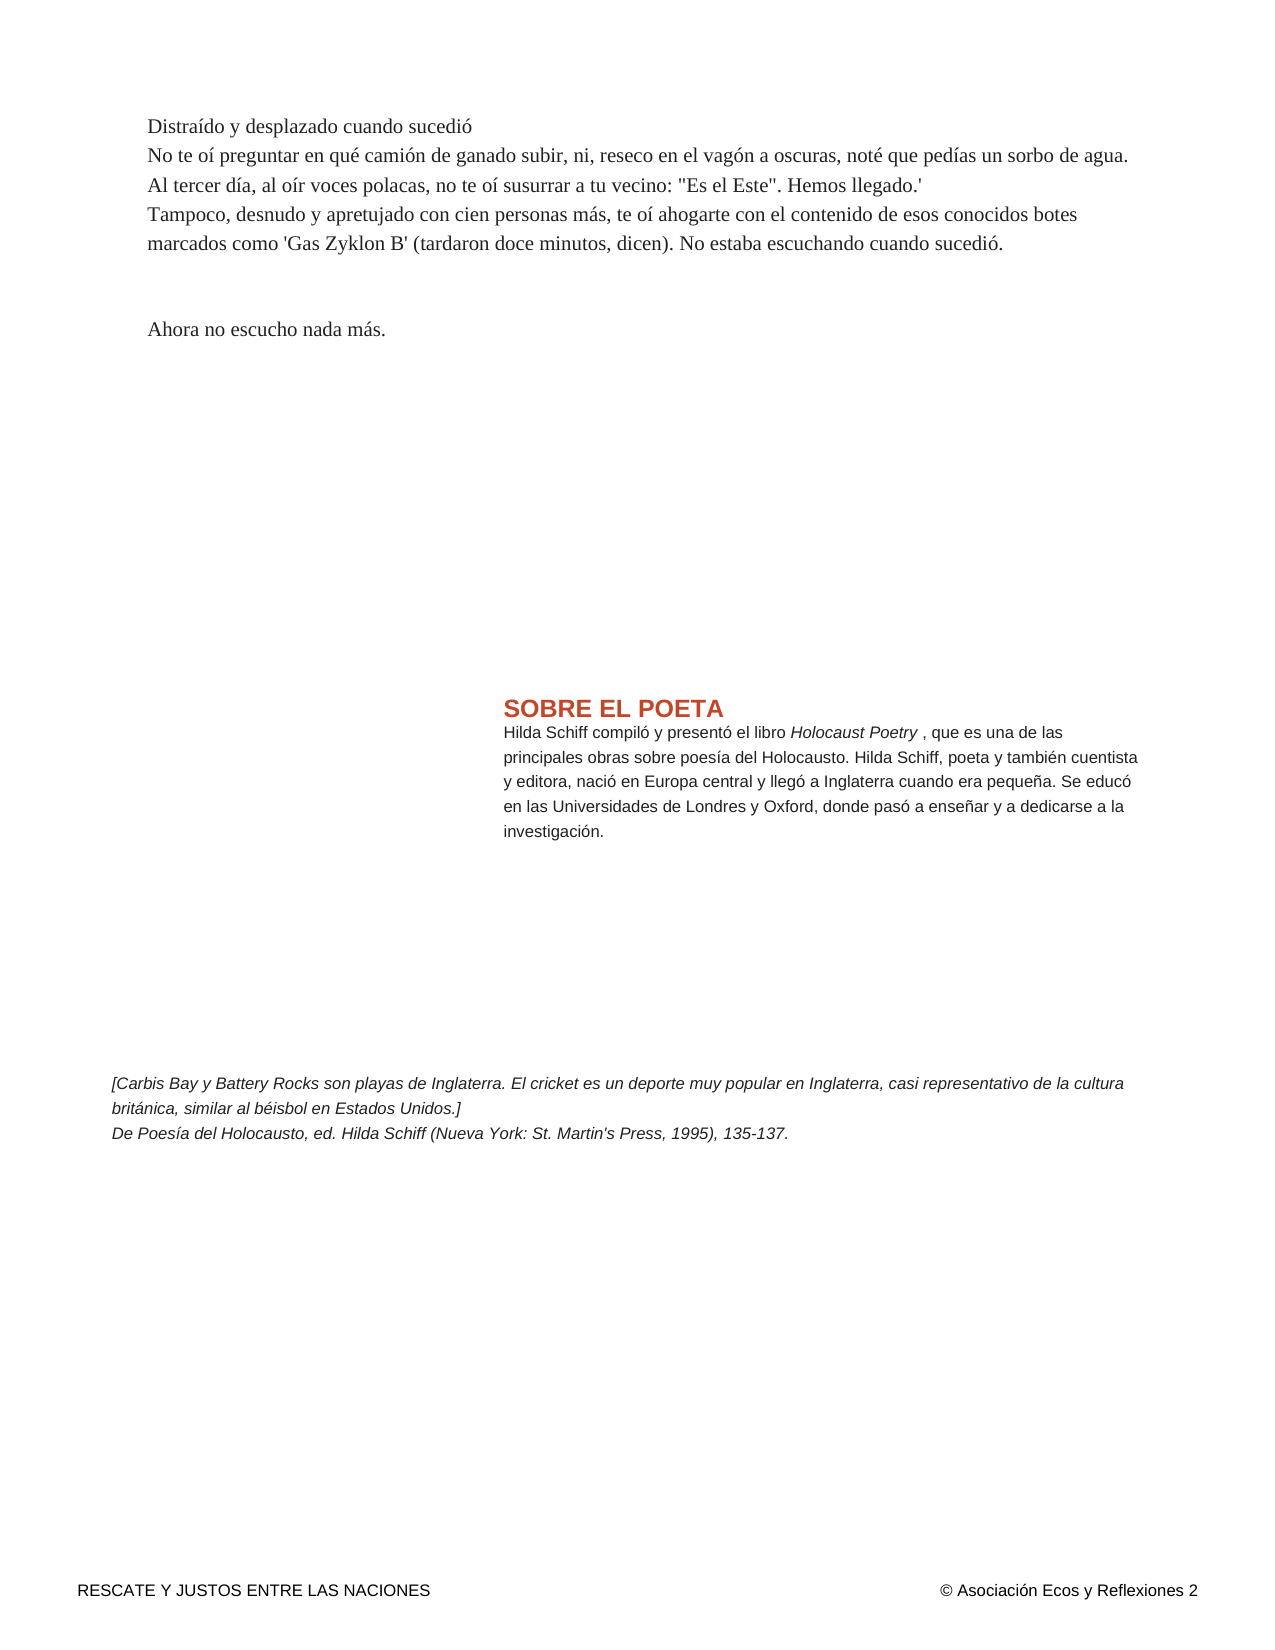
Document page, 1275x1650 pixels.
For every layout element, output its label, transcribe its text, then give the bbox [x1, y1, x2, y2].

text Ahora no escucho nada más. [147, 317, 1146, 341]
text Hilda Schiff compiló y presentó el libro Holocaust Poetry , que es una de las principales obras sobre poesía del Holocausto. Hilda Schiff, poeta y también cuentista y editora, nació en Europa central y llegó a Inglaterra cuando era pequeña. Se educó en las Universidades de Londres y Oxford, donde pasó a enseñar y a dedicarse a la investigación. [503, 722, 1146, 841]
text Tampoco, desnudo y apretujado con cien personas más, te oí ahogarte con el contenido de esos conocidos botes marcados como 'Gas Zyklon B' (tardaron doce minutos, dicen). No estaba escuchando cuando sucedió. [147, 202, 1146, 255]
text No te oí preguntar en qué camión de ganado subir, ni, reseco en el vagón a oscuras, noté que pedías un sorbo de agua. Al tercer día, al oír voces polacas, no te oí susurrar a tu vecino: "Es el Este". Hemos llegado.' [147, 143, 1146, 197]
text De Poesía del Holocausto, ed. Hilda Schiff (Nueva York: St. Martin's Press, 1995), 135-137. [112, 1124, 1146, 1143]
subtitle SOBRE EL POETA [503, 694, 1146, 722]
text Distraído y desplazado cuando sucedió [147, 114, 1146, 138]
text [Carbis Bay y Battery Rocks son playas de Inglaterra. El cricket es un deporte muy popular en Inglaterra, casi representativo de la cultura británica, similar al béisbol en Estados Unidos.] [112, 1074, 1146, 1118]
